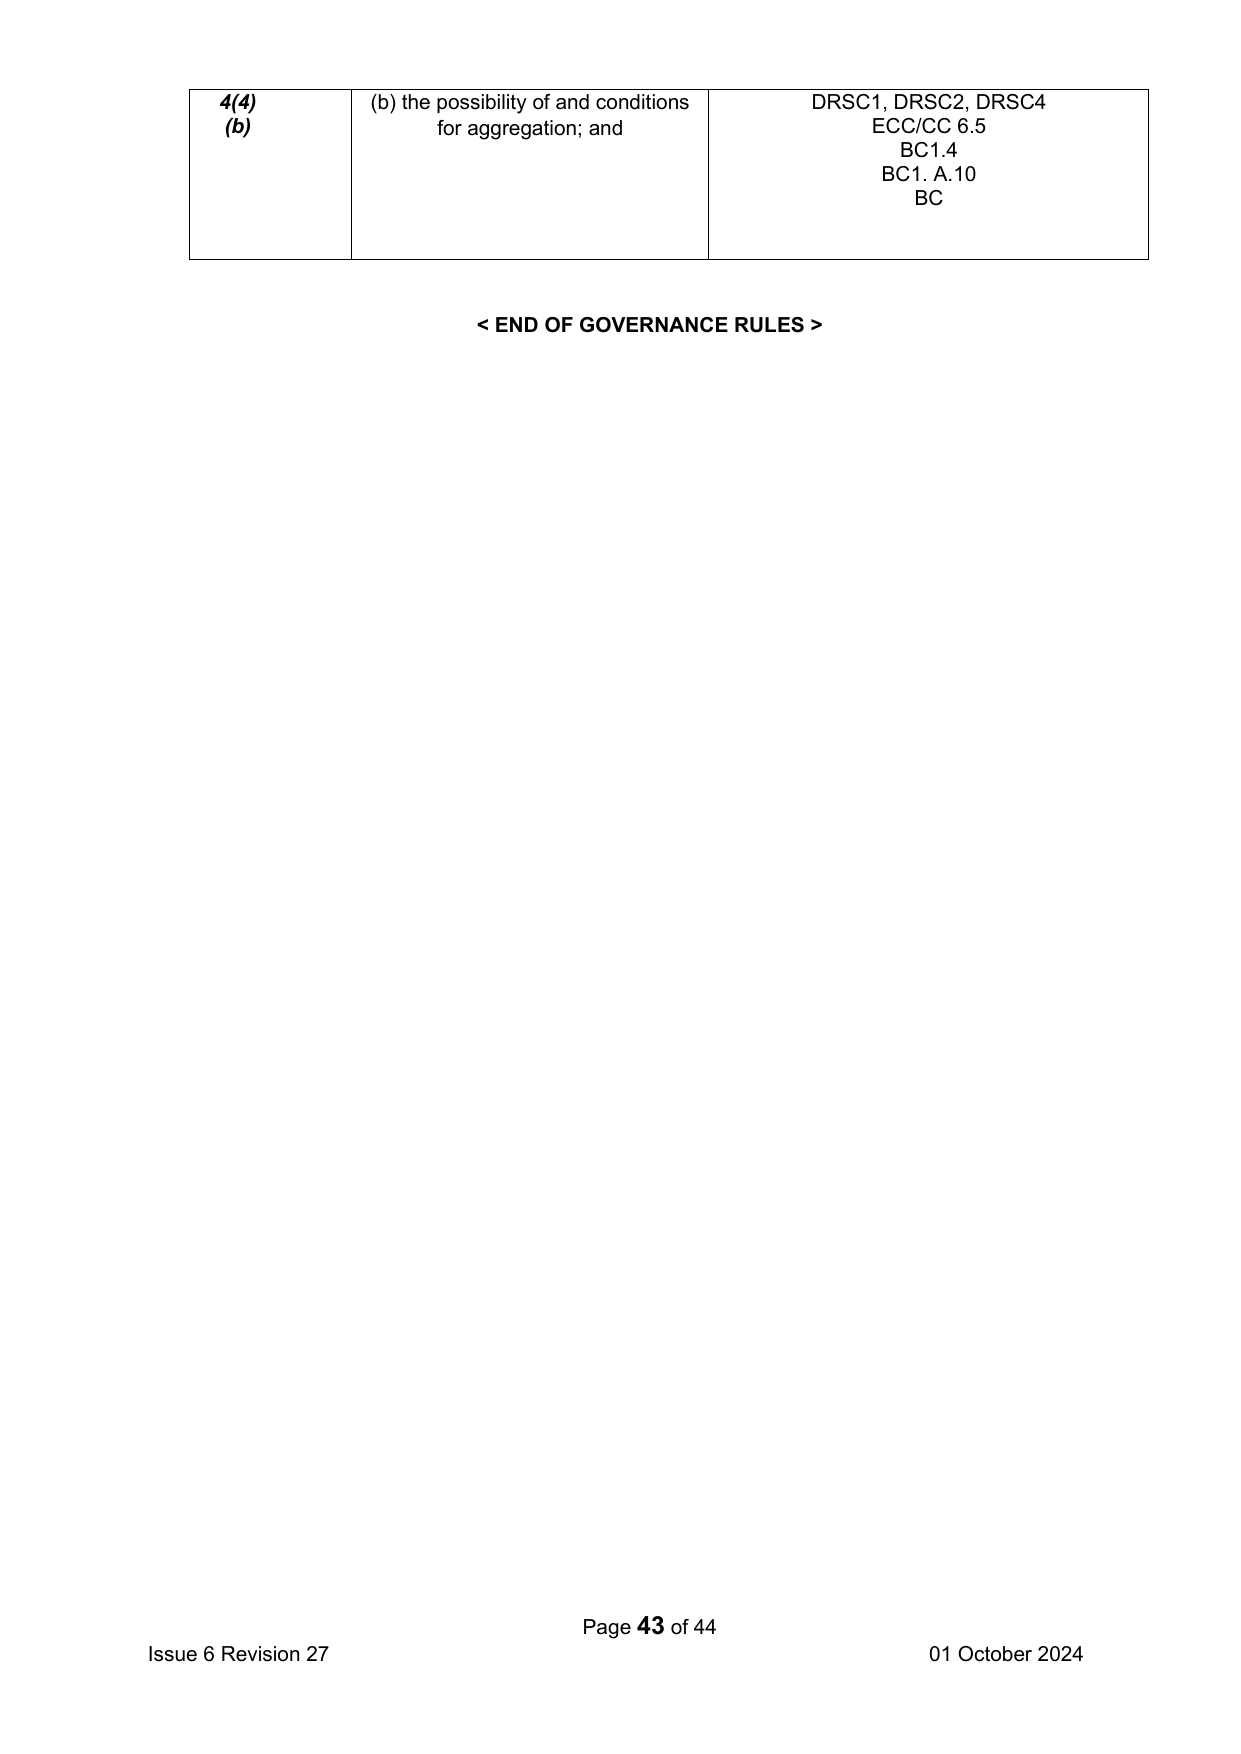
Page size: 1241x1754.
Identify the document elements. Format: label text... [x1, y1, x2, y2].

table_cell [190, 90, 351, 259]
text < END OF GOVERNANCE RULES > [148, 313, 1152, 337]
table_cell DRSC1, DRSC2, DRSC4 ECC/CC 6.5 BC1.4 BC1. A.10 BC [709, 90, 1148, 259]
table_cell (b) the possibility of and conditions for aggregation; and [352, 90, 708, 259]
